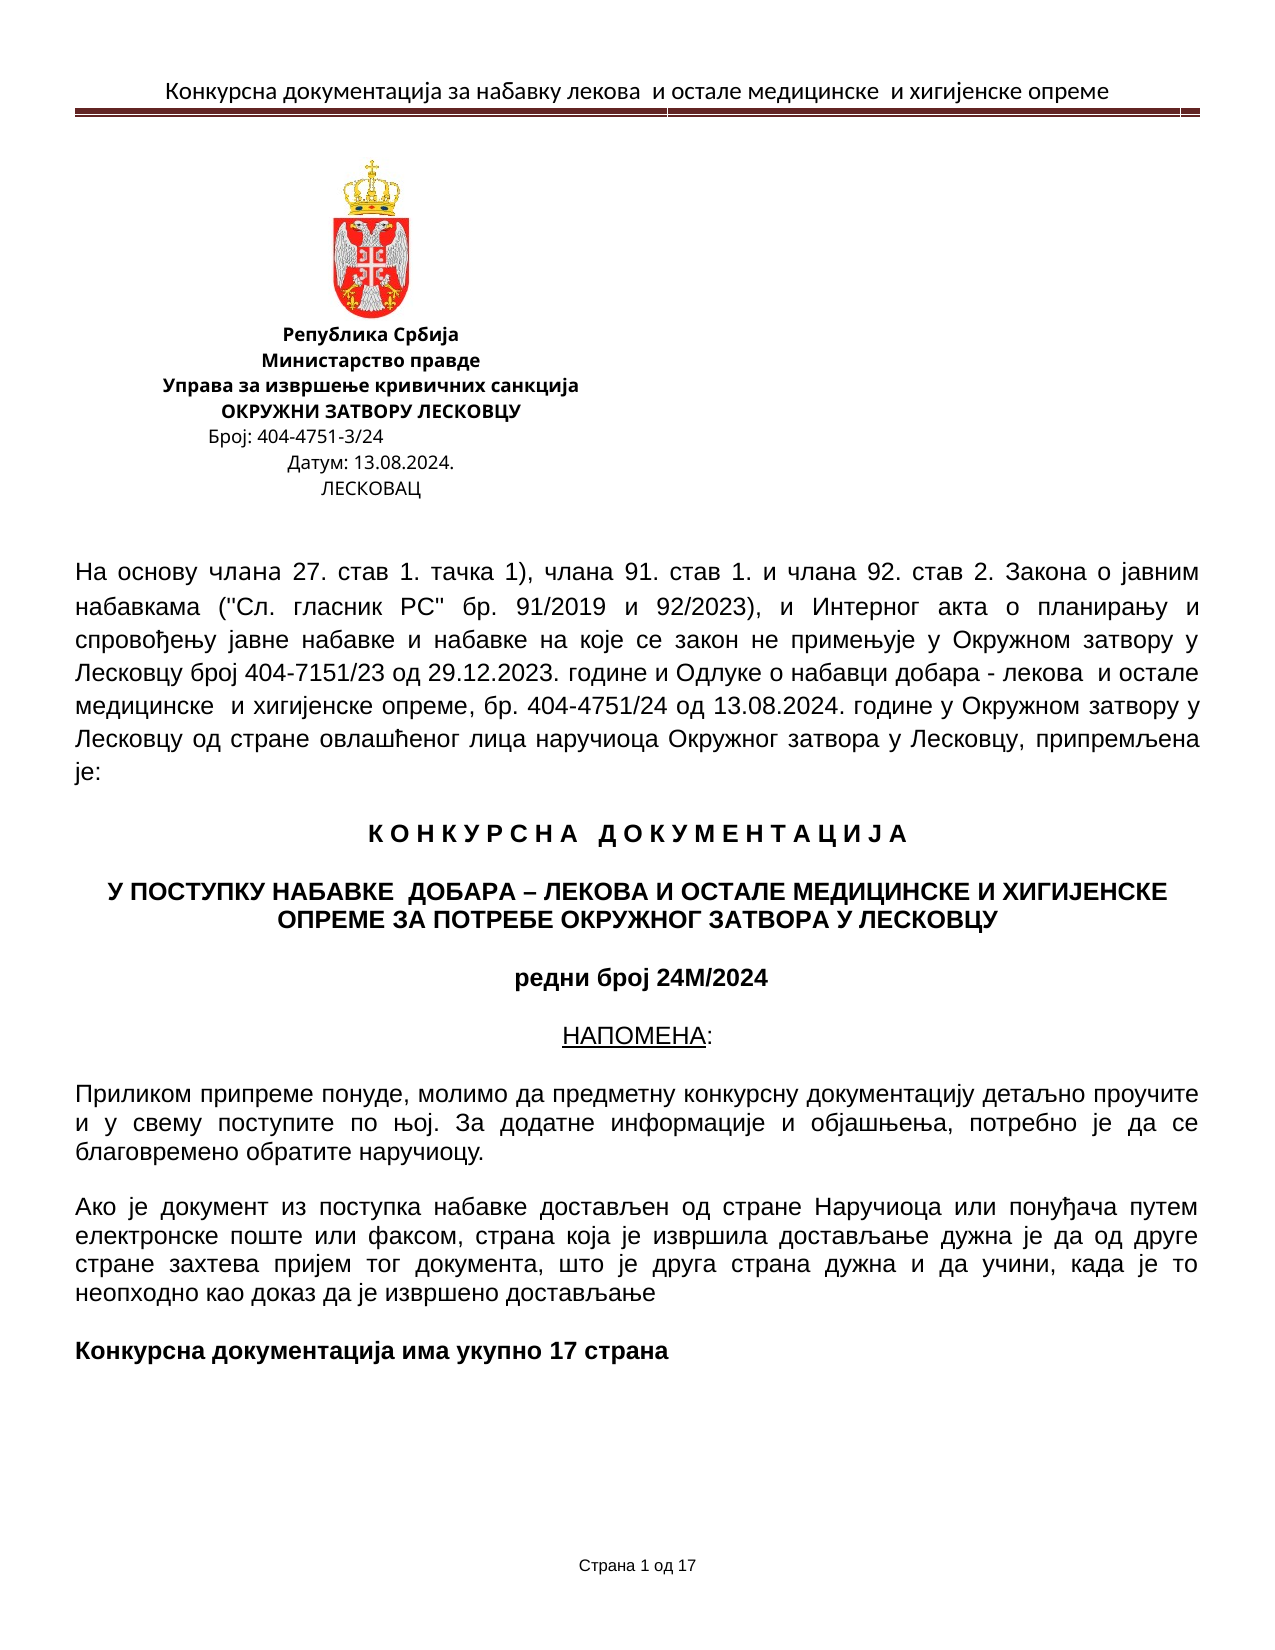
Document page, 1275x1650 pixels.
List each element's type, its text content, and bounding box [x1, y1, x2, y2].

text НАПОМЕНА: [75, 1021, 1200, 1050]
table_header [75, 81, 667, 321]
table_cell Република Србија Министарство правде Управа за извршење кривичних санкција ОКРУЖНИ ЗАТВОРУ ЛЕСКОВЦУ Број: 404-4751-3/24 Датум: 13.08.2024. ЛЕСКОВАЦ [75, 322, 667, 551]
text Конкурсна документација има укупно 17 страна [75, 1336, 1200, 1364]
table_header [668, 81, 1180, 551]
picture [328, 157, 414, 321]
text На основу члана 27. став 1. тачка 1), члана 91. став 1. и члана 92. став 2. Закона о јавним набавкама (''Сл. гласник РС'' бр. 91/2019 и 92/2023), и Интерног акта о планирању и спровођењу јавне набавке и набавке на које се закон не примењује у Окружном затвору у Лесковцу број 404-7151/23 од 29.12.2023. године и Одлуке o набавци добара - лекова и остале медицинске и хигијенске опреме, бр. 404-4751/24 од 13.08.2024. године у Окружном затвору у Лесковцу од стране овлашћеног лица наручиоца Окружног затвора у Лесковцу, припремљена је: [75, 136, 1200, 785]
text К О Н К У Р С Н А Д О К У М Е Н Т А Ц И Ј А [75, 819, 1200, 848]
text У ПОСТУПКУ НАБАВКЕ ДОБАРА – ЛЕКОВА И ОСТАЛЕ МЕДИЦИНСКE И ХИГИЈЕНСКЕ ОПРЕМЕ ЗА ПОТРЕБЕ ОКРУЖНОГ ЗАТВОРА У ЛЕСКОВЦУ [75, 877, 1200, 934]
text Ако је документ из поступка набавке достављен од стране Наручиоца или понуђача путем електронске поште или факсом, страна која је извршила достављање дужна је да од друге стране захтева пријем тог документа, што је друга страна дужна и да учини, када је то неопходно као доказ да је извршено достављање [75, 1192, 1200, 1307]
text редни број 24М/2024 [75, 963, 1200, 992]
text Приликом припреме понуде, молимо да предметну конкурсну документацију детаљно проучите и у свему поступите по њој. За додатне информације и објашњења, потребно је да се благовремено обратите наручиоцу. [75, 1079, 1200, 1166]
